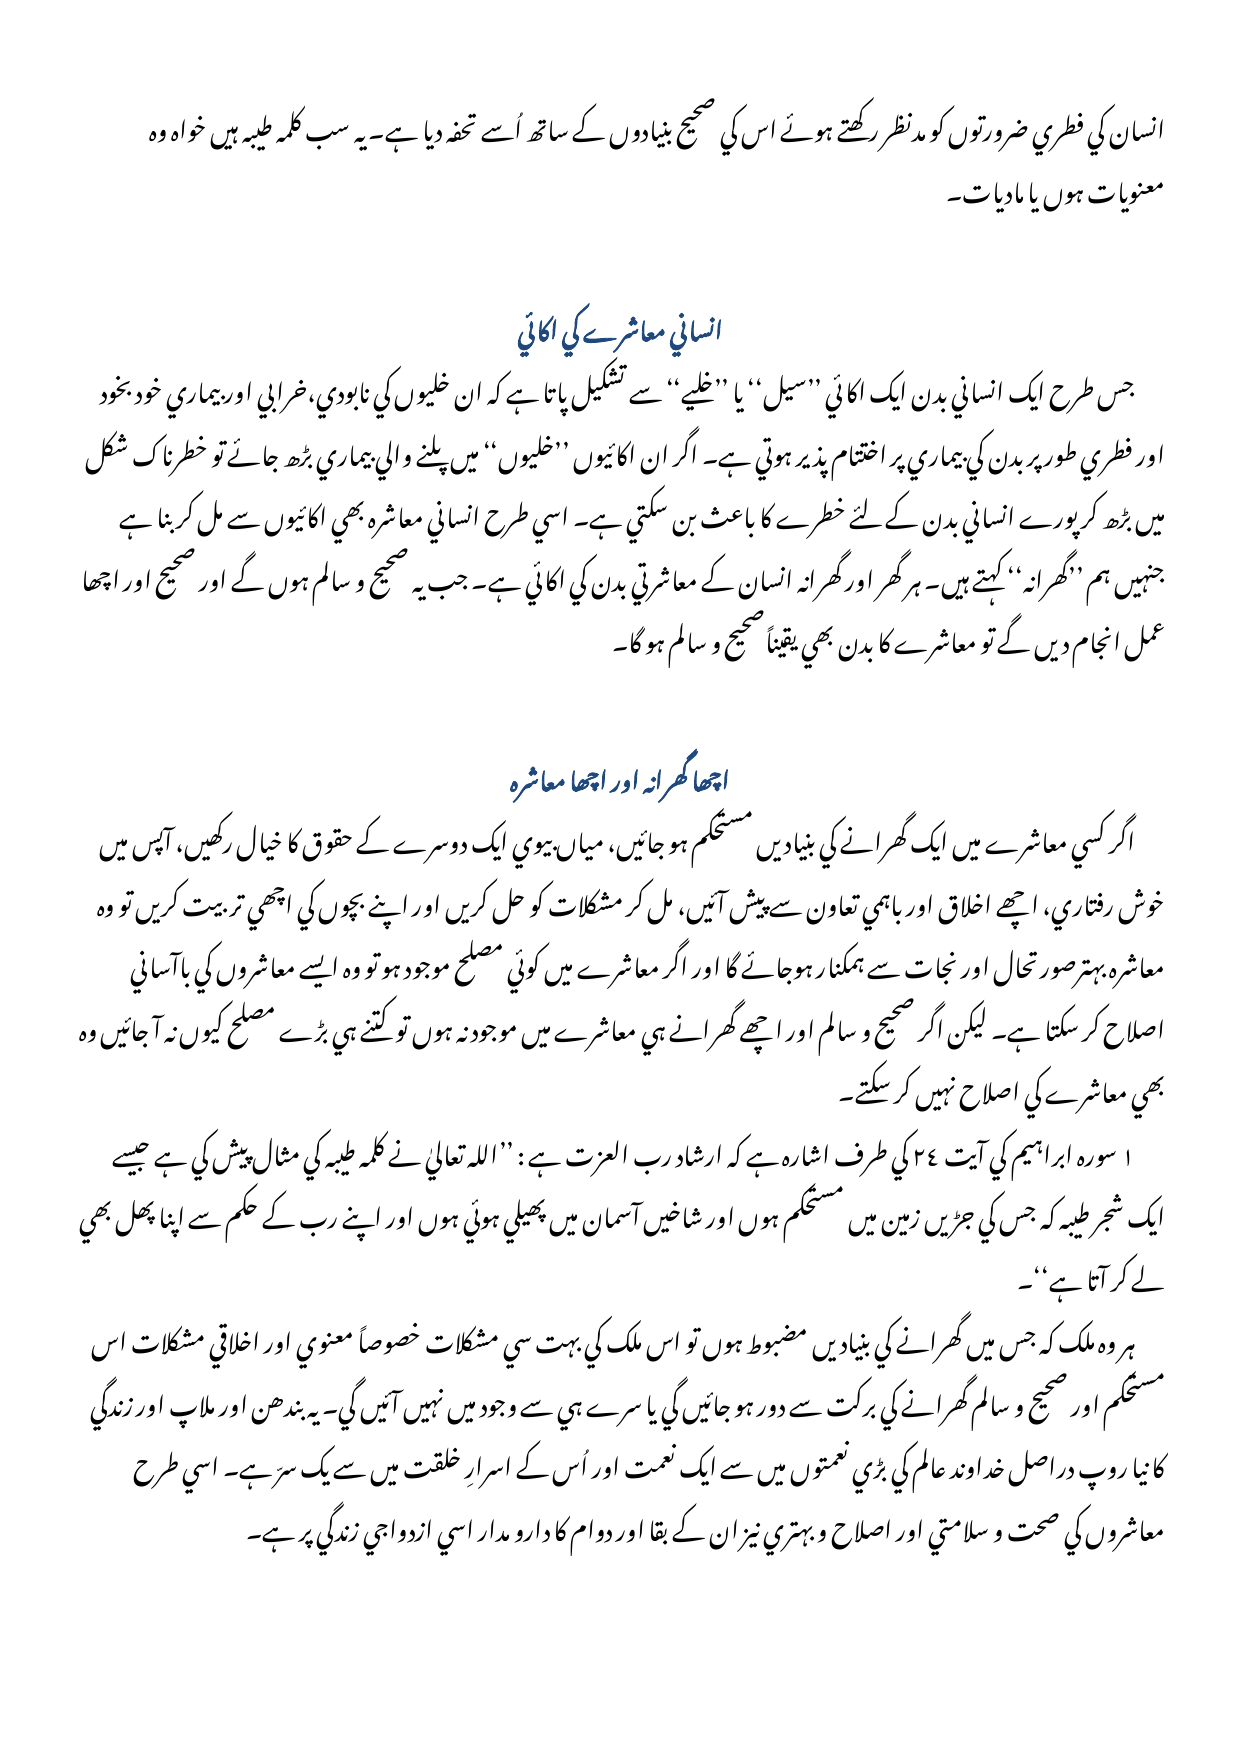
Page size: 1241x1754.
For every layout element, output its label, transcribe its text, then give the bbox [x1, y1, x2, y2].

subtitle انساني معاشرے کي اکائي [75, 294, 1165, 356]
text ١ سورہ ابراہيم کي آيت ٢٤ کي طرف اشارہ ہے کہ ارشاد رب العزت ہے : ’’اللہ تعاليٰ نے کلمہ طيبہ کي مثال پيش کي ہے جيسے ايک شجر طيبہ کہ جس کي جڑيں زمين ميں مستحکم ہوں اور شاخيں آسمان ميں پھيلي ہوئي ہوں اور اپنے رب کے حکم سے اپنا پھل بھي لے کر آتا ہے‘‘۔ [75, 1119, 1165, 1306]
subtitle اچھا گھرانہ اور اچھا معاشرہ [75, 744, 1165, 806]
text جس طرح ايک انساني بدن ايک اکائي ’’سيل‘‘ يا ’’خليے‘‘ سے تشکيل پاتا ہے کہ ان خليوں کي نابودي،خرابي اور بيماري خود بخود اور فطري طور پر بدن کي بيماري پر اختتام پذير ہوتي ہے۔ اگر ان اکائيوں ’’خليوں‘‘ ميں پلنے والي بيماري بڑھ جائے تو خطرناک شکل ميں بڑھ کر پورے انساني بدن کے لئے خطرے کا باعث بن سکتي ہے۔ اسي طرح انساني معاشرہ بھي اکائيوں سے مل کر بنا ہے جنہيں ہم ’’گھرانہ‘‘ کہتے ہيں۔ ہر گھر اور گھرانہ انسان کے معاشرتي بدن کي اکائي ہے۔ جب يہ صحيح و سالم ہوں گے اور صحيح اور اچھا عمل انجام ديں گے تو معاشرے کا بدن بھي يقيناًصحيح و سالم ہو گا۔ [75, 356, 1165, 669]
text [75, 94, 1165, 219]
text اگر کسي معاشرے ميں ايک گھرانے کي بنياديں مستحکم ہو جائيں، مياں بيوي ايک دوسرے کے حقوق کا خيال رکھيں، آپس ميں خوش رفتاري، اچھے اخلاق اور باہمي تعاون سے پيش آئيں، مل کر مشکلات کو حل کريں اور اپنے بچوں کي اچھي تربيت کريں تو وہ معاشرہ بہترصورتحال اور نجات سے ہمکنار ہوجائے گا اور اگر معاشرے ميں کوئي مصلح موجود ہو تو وہ ايسے معاشروں کي باآساني اصلاح کر سکتا ہے۔ ليکن اگر صحيح و سالم اور اچھے گھرانے ہي معاشرے ميں موجود نہ ہوں تو کتنے ہي بڑے مصلح کيوں نہ آ جائيں وہ بھي معاشرے کي اصلاح نہيں کر سکتے۔ [75, 806, 1165, 1119]
text ہر وہ ملک کہ جس ميں گھرانے کي بنياديں مضبوط ہوں تو اس ملک کي بہت سي مشکلات خصوصاً معنوي اور اخلاقي مشکلات اس مستحکم اور صحيح و سالم گھرانے کي برکت سے دور ہو جائيں گي يا سرے ہي سے وجود ميں نہيں آئيں گي۔ يہ بندھن اور ملاپ اور زندگي کا نيا روپ دراصل خداوند عالم کي بڑي نعمتوں ميں سے ايک نعمت اور اُس کے اسرارِ خلقت ميں سے يک سرّ ہے۔ اسي طرح معاشروں کي صحت و سلامتي اور اصلاح و بہتري نيز ان کے بقا اور دوام کا دارو مدار اسي ازدواجي زندگي پر ہے۔ [75, 1306, 1165, 1556]
